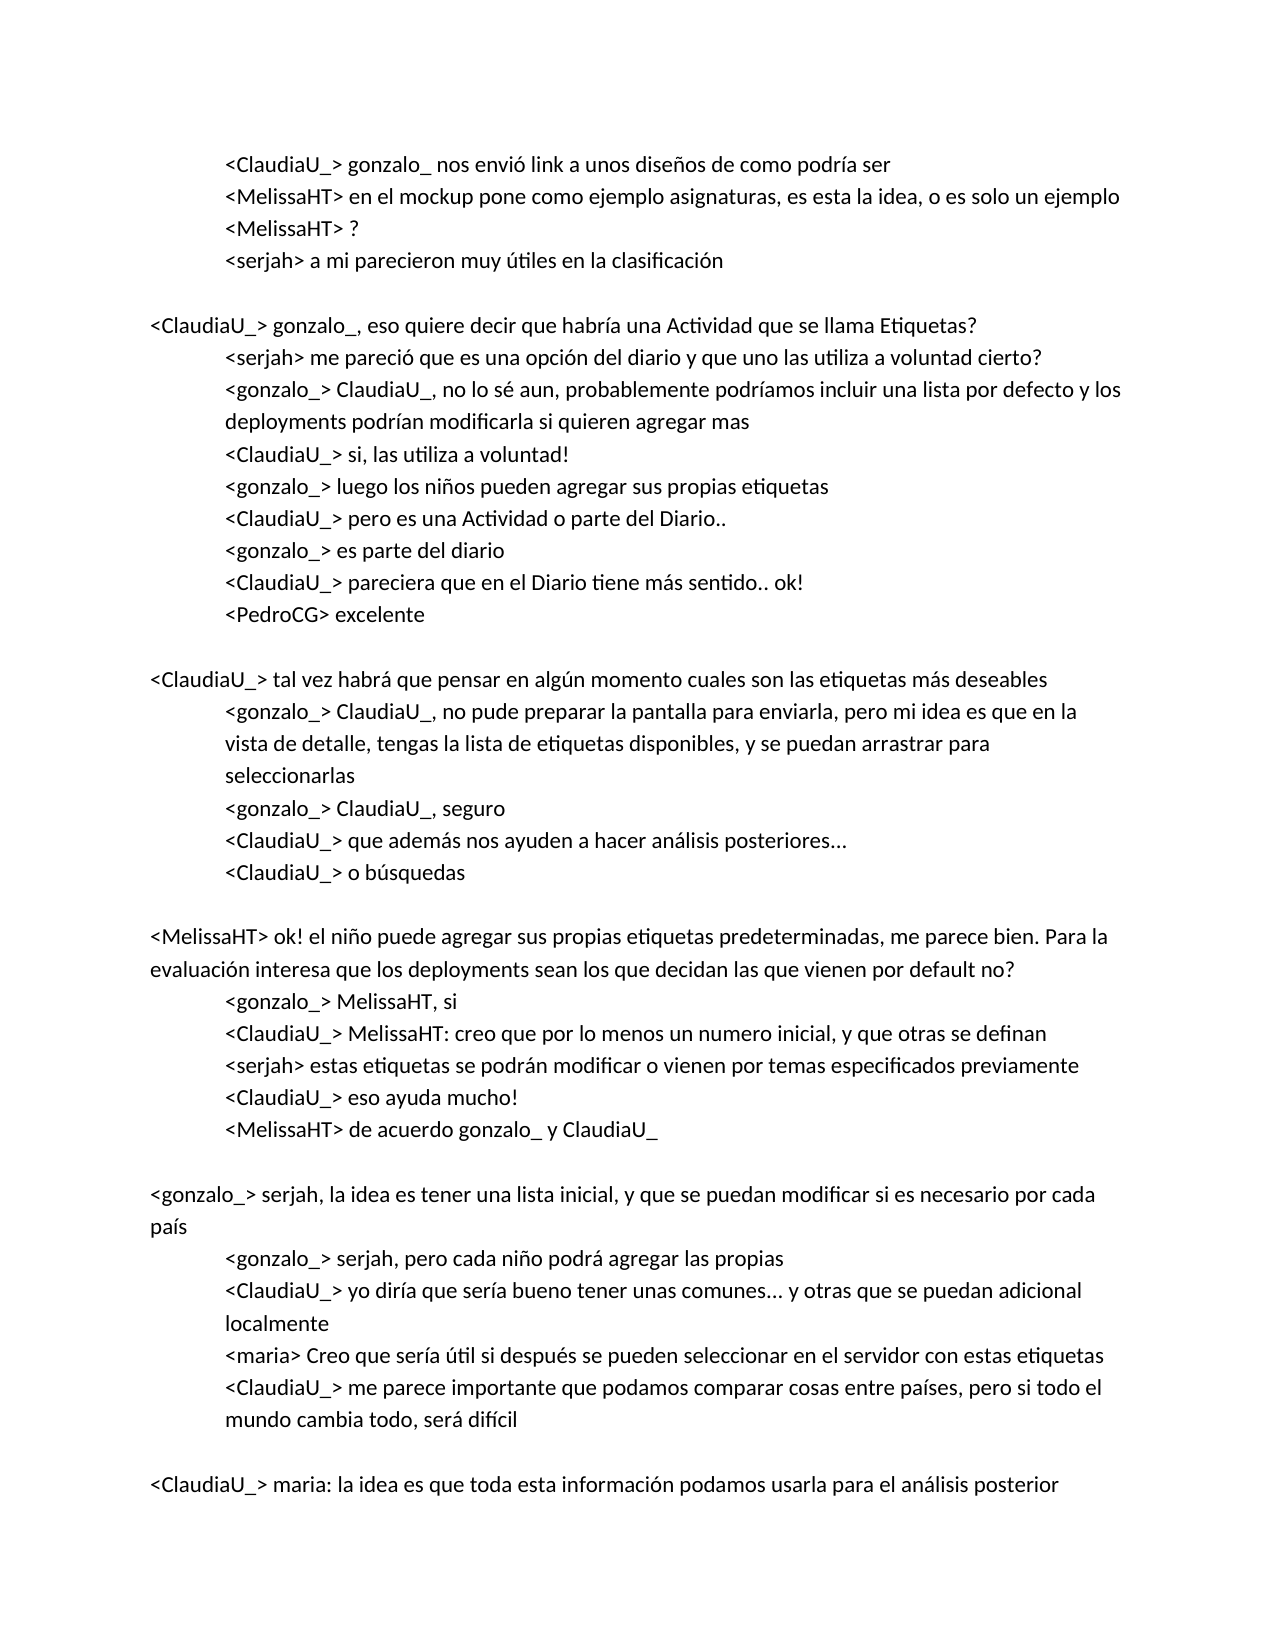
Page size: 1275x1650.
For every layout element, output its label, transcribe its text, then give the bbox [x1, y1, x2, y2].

text <gonzalo_> es parte del diario [150, 536, 1125, 564]
text <maria> Creo que sería útil si después se pueden seleccionar en el servidor con estas etiquetas [150, 1341, 1125, 1369]
text <gonzalo_> serjah, pero cada niño podrá agregar las propias [150, 1244, 1125, 1272]
text <serjah> estas etiquetas se podrán modificar o vienen por temas especificados previamente [150, 1051, 1125, 1079]
text <gonzalo_> ClaudiaU_, no lo sé aun, probablemente podríamos incluir una lista por defecto y los deployments podrían modificarla si quieren agregar mas [225, 375, 1125, 436]
text <ClaudiaU_> o búsquedas [150, 858, 1125, 886]
text <ClaudiaU_> MelissaHT: creo que por lo menos un numero inicial, y que otras se definan [150, 1019, 1125, 1047]
text <serjah> me pareció que es una opción del diario y que uno las utiliza a voluntad cierto? [150, 343, 1125, 371]
text <gonzalo_> MelissaHT, si [150, 987, 1125, 1015]
text <MelissaHT> ok! el niño puede agregar sus propias etiquetas predeterminadas, me parece bien. Para la evaluación interesa que los deployments sean los que decidan las que vienen por default no? [150, 922, 1125, 983]
text <gonzalo_> ClaudiaU_, seguro [150, 794, 1125, 822]
text <ClaudiaU_> me parece importante que podamos comparar cosas entre países, pero si todo el mundo cambia todo, será difícil [225, 1373, 1125, 1433]
text <gonzalo_> serjah, la idea es tener una lista inicial, y que se puedan modificar si es necesario por cada país [150, 1180, 1125, 1240]
text <ClaudiaU_> si, las utiliza a voluntad! [150, 440, 1125, 468]
text <ClaudiaU_> que además nos ayuden a hacer análisis posteriores... [150, 826, 1125, 854]
text <ClaudiaU_> gonzalo_, eso quiere decir que habría una Actividad que se llama Etiquetas? [150, 311, 1125, 339]
text <ClaudiaU_> eso ayuda mucho! [150, 1083, 1125, 1111]
text <gonzalo_> luego los niños pueden agregar sus propias etiquetas [150, 472, 1125, 500]
text <MelissaHT> en el mockup pone como ejemplo asignaturas, es esta la idea, o es solo un ejemplo [150, 182, 1125, 210]
text <serjah> a mi parecieron muy útiles en la clasificación [150, 247, 1125, 274]
text <ClaudiaU_> pero es una Actividad o parte del Diario.. [150, 504, 1125, 532]
text <ClaudiaU_> pareciera que en el Diario tiene más sentido.. ok! [150, 568, 1125, 596]
text <ClaudiaU_> tal vez habrá que pensar en algún momento cuales son las etiquetas más deseables [150, 665, 1125, 693]
text <ClaudiaU_> yo diría que sería bueno tener unas comunes... y otras que se puedan adicional localmente [225, 1277, 1125, 1337]
text <ClaudiaU_> gonzalo_ nos envió link a unos diseños de como podría ser [150, 150, 1125, 178]
text <MelissaHT> de acuerdo gonzalo_ y ClaudiaU_ [150, 1116, 1125, 1144]
text <MelissaHT> ? [150, 214, 1125, 242]
text <gonzalo_> ClaudiaU_, no pude preparar la pantalla para enviarla, pero mi idea es que en la vista de detalle, tengas la lista de etiquetas disponibles, y se puedan arrastrar para seleccionarlas [225, 697, 1125, 789]
text <ClaudiaU_> maria: la idea es que toda esta información podamos usarla para el análisis posterior [150, 1470, 1125, 1498]
text <PedroCG> excelente [150, 601, 1125, 629]
